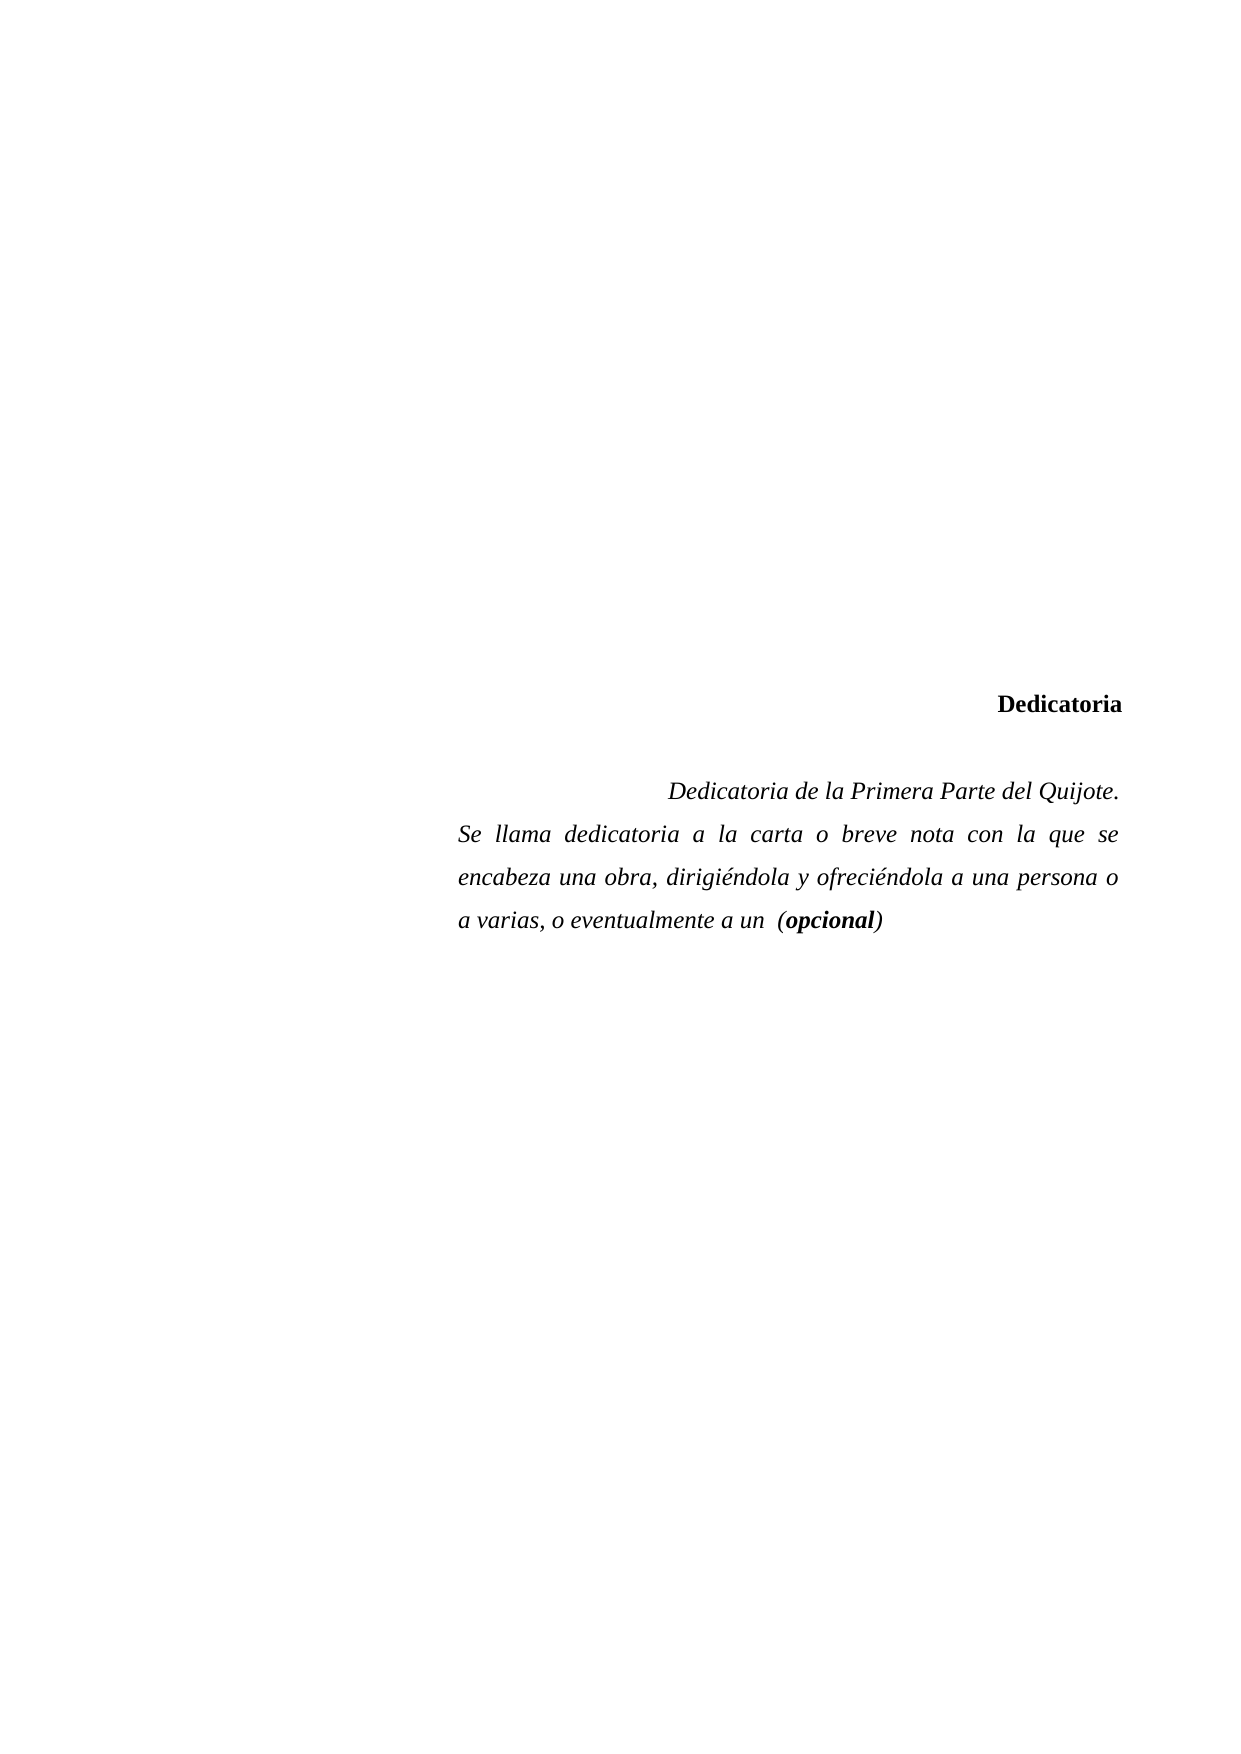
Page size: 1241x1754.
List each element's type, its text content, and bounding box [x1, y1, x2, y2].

text Se llama dedicatoria a la carta o breve nota con la que se encabeza una obra, dirigiéndola y ofreciéndola a una persona o a varias, o eventualmente a un (opcional) [458, 819, 1122, 934]
text Dedicatoria de la Primera Parte del Quijote. [458, 776, 1122, 804]
text Dedicatoria [177, 689, 1122, 718]
